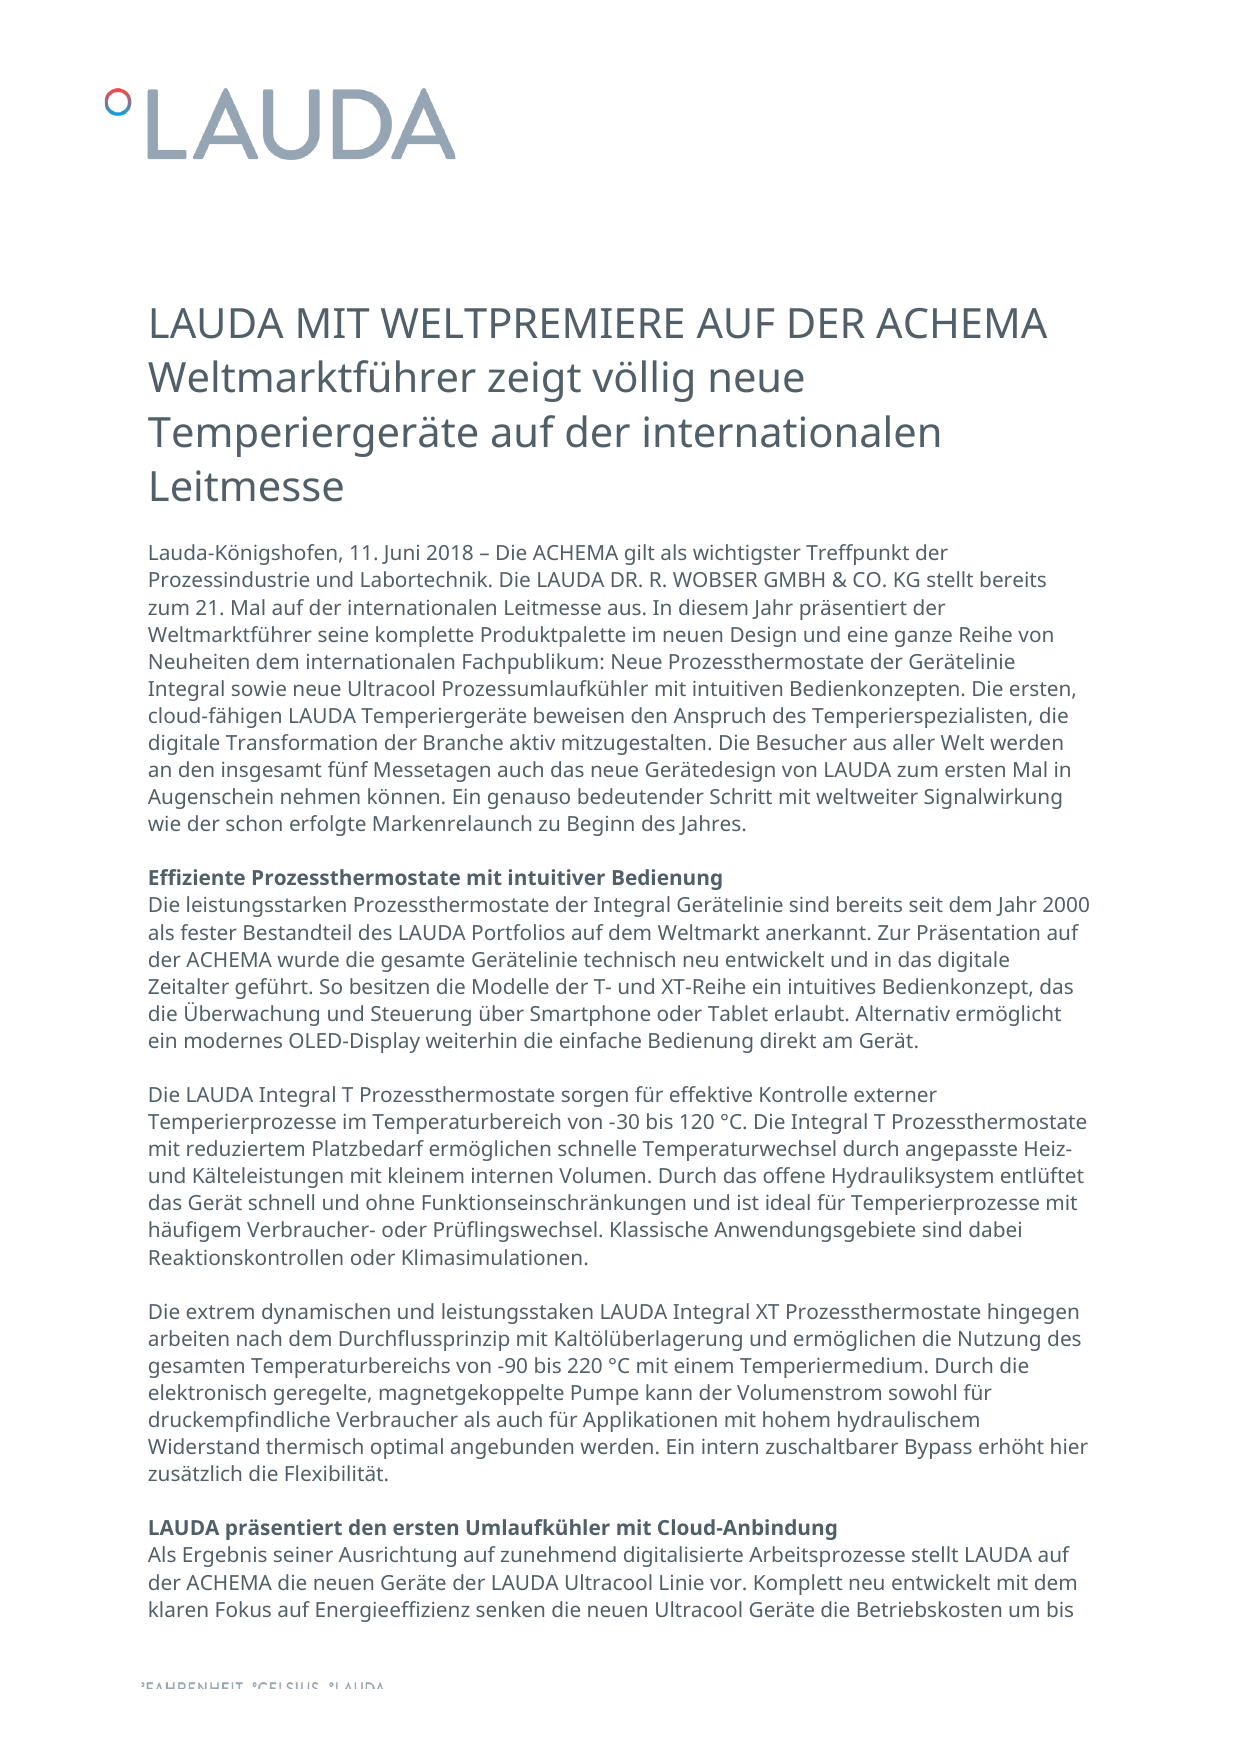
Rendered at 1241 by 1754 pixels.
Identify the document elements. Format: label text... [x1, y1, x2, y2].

picture [140, 1682, 384, 1689]
text Effiziente Prozessthermostate mit intuitiver Bedienung [148, 864, 1092, 891]
text Die extrem dynamischen und leistungsstaken LAUDA Integral XT Prozessthermostate hingegen arbeiten nach dem Durchflussprinzip mit Kaltölüberlagerung und ermöglichen die Nutzung des gesamten Temperaturbereichs von -90 bis 220 °C mit einem Temperiermedium. Durch die elektronisch geregelte, magnetgekoppelte Pumpe kann der Volumenstrom sowohl für druckempfindliche Verbraucher als auch für Applikationen mit hohem hydraulischem Widerstand thermisch optimal angebunden werden. Ein intern zuschaltbarer Bypass erhöht hier zusätzlich die Flexibilität. [148, 1297, 1092, 1487]
text LAUDA präsentiert den ersten Umlaufkühler mit Cloud-Anbindung [148, 1514, 1092, 1541]
picture [104, 88, 456, 160]
text Lauda-Königshofen, 11. Juni 2018 – Die ACHEMA gilt als wichtigster Treffpunkt der Prozessindustrie und Labortechnik. Die LAUDA DR. R. WOBSER GMBH & CO. KG stellt bereits zum 21. Mal auf der internationalen Leitmesse aus. In diesem Jahr präsentiert der Weltmarktführer seine komplette Produktpalette im neuen Design und eine ganze Reihe von Neuheiten dem internationalen Fachpublikum: Neue Prozessthermostate der Gerätelinie Integral sowie neue Ultracool Prozessumlaufkühler mit intuitiven Bedienkonzepten. Die ersten, cloud-fähigen LAUDA Temperiergeräte beweisen den Anspruch des Temperierspezialisten, die digitale Transformation der Branche aktiv mitzugestalten. Die Besucher aus aller Welt werden an den insgesamt fünf Messetagen auch das neue Gerätedesign von LAUDA zum ersten Mal in Augenschein nehmen können. Ein genauso bedeutender Schritt mit weltweiter Signalwirkung wie der schon erfolgte Markenrelaunch zu Beginn des Jahres. [148, 539, 1092, 837]
subtitle LAUDA MIT WELTPREMIERE AUF DER ACHEMA Weltmarktführer zeigt völlig neue Temperiergeräte auf der internationalen Leitmesse [148, 295, 1092, 512]
text Die leistungsstarken Prozessthermostate der Integral Gerätelinie sind bereits seit dem Jahr 2000 als fester Bestandteil des LAUDA Portfolios auf dem Weltmarkt anerkannt. Zur Präsentation auf der ACHEMA wurde die gesamte Gerätelinie technisch neu entwickelt und in das digitale Zeitalter geführt. So besitzen die Modelle der T- und XT-Reihe ein intuitives Bedienkonzept, das die Überwachung und Steuerung über Smartphone oder Tablet erlaubt. Alternativ ermöglicht ein modernes OLED-Display weiterhin die einfache Bedienung direkt am Gerät. [148, 891, 1092, 1054]
text Die LAUDA Integral T Prozessthermostate sorgen für effektive Kontrolle externer Temperierprozesse im Temperaturbereich von -30 bis 120 °C. Die Integral T Prozessthermostate mit reduziertem Platzbedarf ermöglichen schnelle Temperaturwechsel durch angepasste Heiz- und Kälteleistungen mit kleinem internen Volumen. Durch das offene Hydrauliksystem entlüftet das Gerät schnell und ohne Funktionseinschränkungen und ist ideal für Temperierprozesse mit häufigem Verbraucher- oder Prüflingswechsel. Klassische Anwendungsgebiete sind dabei Reaktionskontrollen oder Klimasimulationen. [148, 1081, 1092, 1270]
